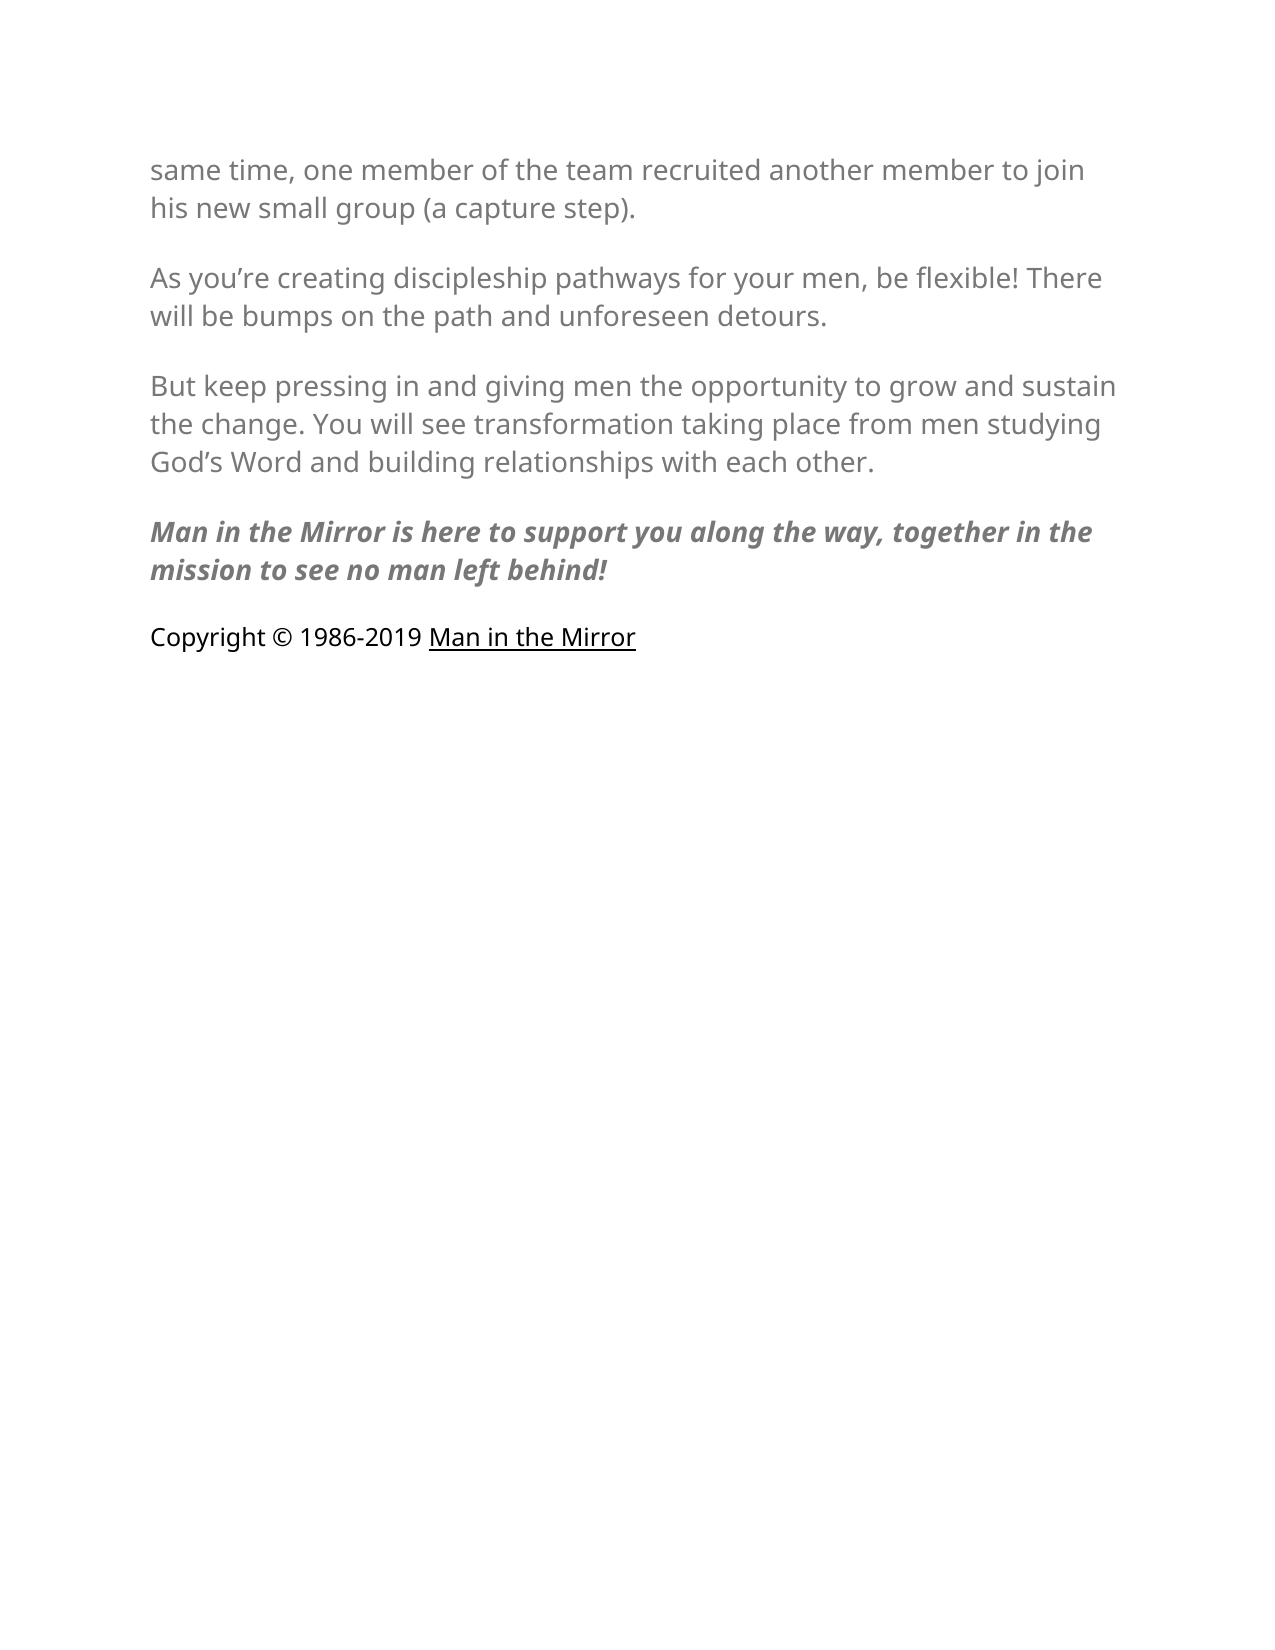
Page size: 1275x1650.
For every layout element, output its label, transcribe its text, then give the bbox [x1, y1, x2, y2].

text But keep pressing in and giving men the opportunity to grow and sustain the change. You will see transformation taking place from men studying God’s Word and building relationships with each other. [150, 366, 1125, 481]
text Copyright © 1986-2019 Man in the Mirror [150, 620, 1125, 654]
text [150, 150, 1125, 227]
text Man in the Mirror is here to support you along the way, together in the mission to see no man left behind! [150, 512, 1125, 589]
text As you’re creating discipleship pathways for your men, be flexible! There will be bumps on the path and unforeseen detours. [150, 258, 1125, 334]
